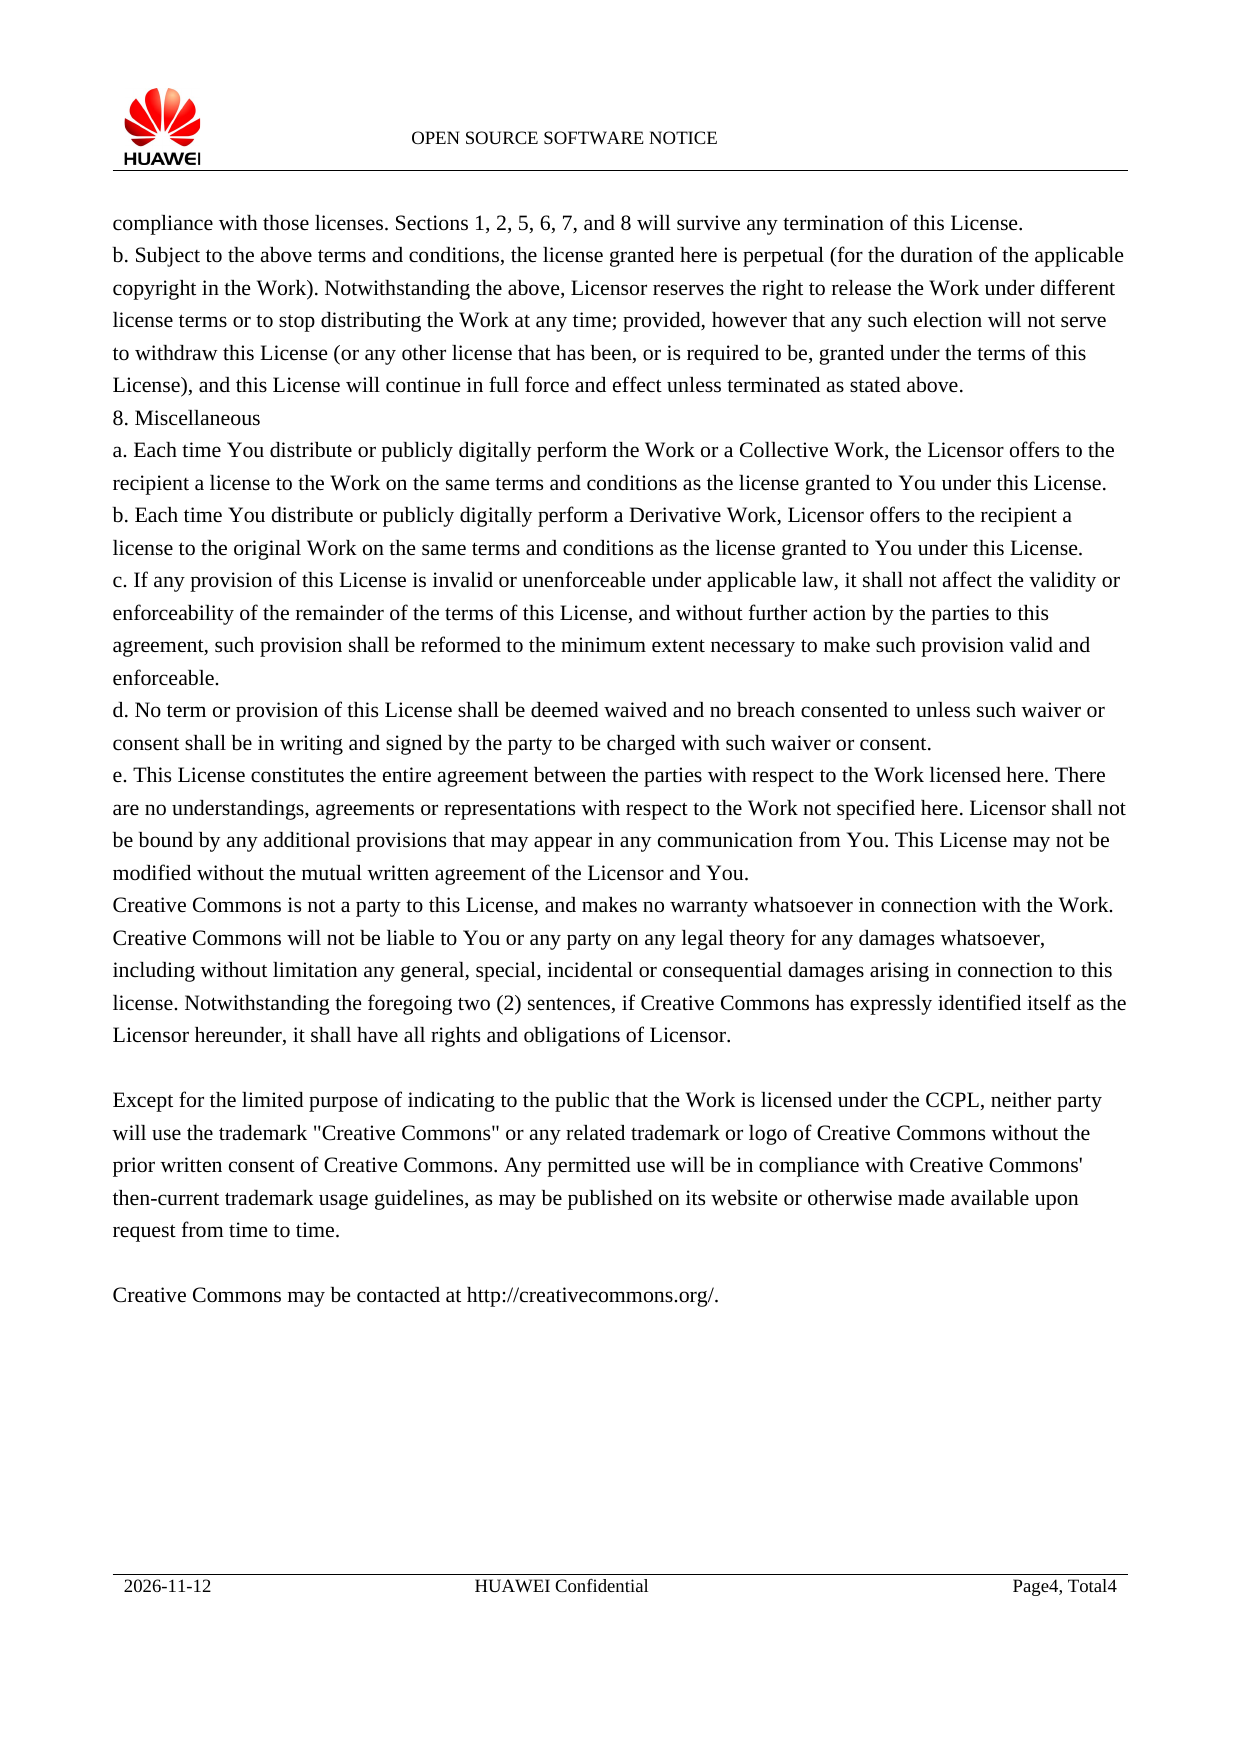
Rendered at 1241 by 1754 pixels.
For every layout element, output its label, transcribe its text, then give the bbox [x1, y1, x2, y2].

picture [124, 88, 201, 165]
